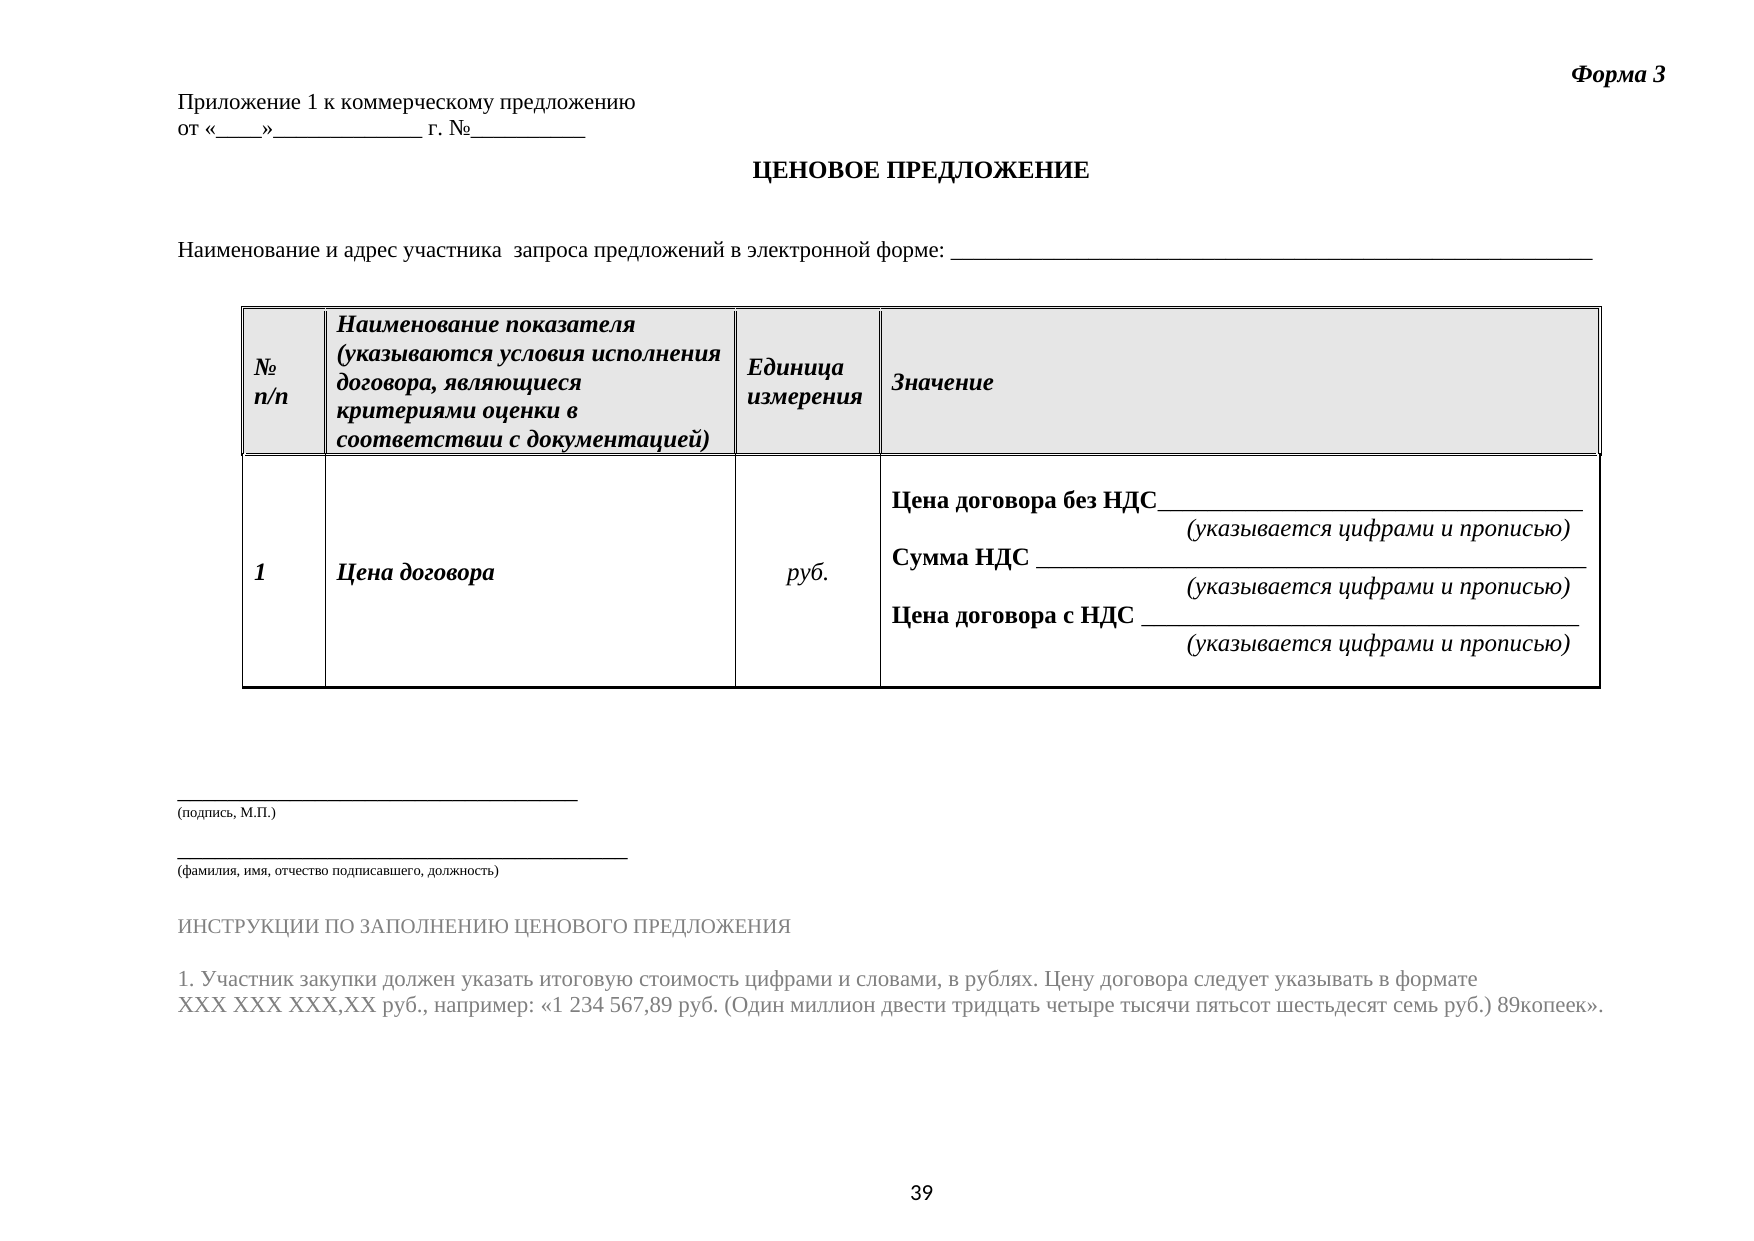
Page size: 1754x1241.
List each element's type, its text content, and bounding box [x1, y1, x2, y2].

text (фамилия, имя, отчество подписавшего, должность) [177, 862, 1665, 890]
table_header № п/п [244, 309, 325, 453]
table_header Единица измерения [736, 309, 880, 453]
text 1. Участник закупки должен указать итоговую стоимость цифрами и словами, в рублях. Цену договора следует указывать в формате ХХХ ХХХ ХХХ,ХХ руб., например: «1 234 567,89 руб. (Один миллион двести тридцать четыре тысячи пятьсот шестьдесят семь руб.) 89копеек». [177, 965, 1665, 1017]
table_cell 1 [243, 453, 325, 686]
table_cell Цена договора без НДС__________________________________ (указывается цифрами и прописью) Сумма НДС ____________________________________________ (указывается цифрами и прописью) Цена договора с НДС ___________________________________ (указывается цифрами и прописью) [881, 453, 1599, 686]
table_header Значение [880, 309, 1598, 453]
text Форма 3 [177, 59, 1665, 88]
text ЦЕНОВОЕ ПРЕДЛОЖЕНИЕ [177, 155, 1665, 184]
text Наименование и адрес участника запроса предложений в электронной форме: ________________________________________________________ [177, 236, 1665, 263]
table_cell руб. [736, 456, 880, 686]
text ________________________________ [177, 775, 1665, 804]
table_header Наименование показателя (указываются условия исполнения договора, являющиеся критериями оценки в соответствии с документацией) [325, 307, 736, 453]
text Приложение 1 к коммерческому предложению от «____»_____________ г. №__________ [177, 88, 1665, 141]
text (подпись, М.П.) [177, 804, 1282, 833]
text ИНСТРУКЦИИ ПО ЗАПОЛНЕНИЮ ЦЕНОВОГО ПРЕДЛОЖЕНИЯ [177, 914, 1665, 938]
table_cell Цена договора [326, 456, 735, 686]
text ____________________________________ [177, 833, 1665, 862]
